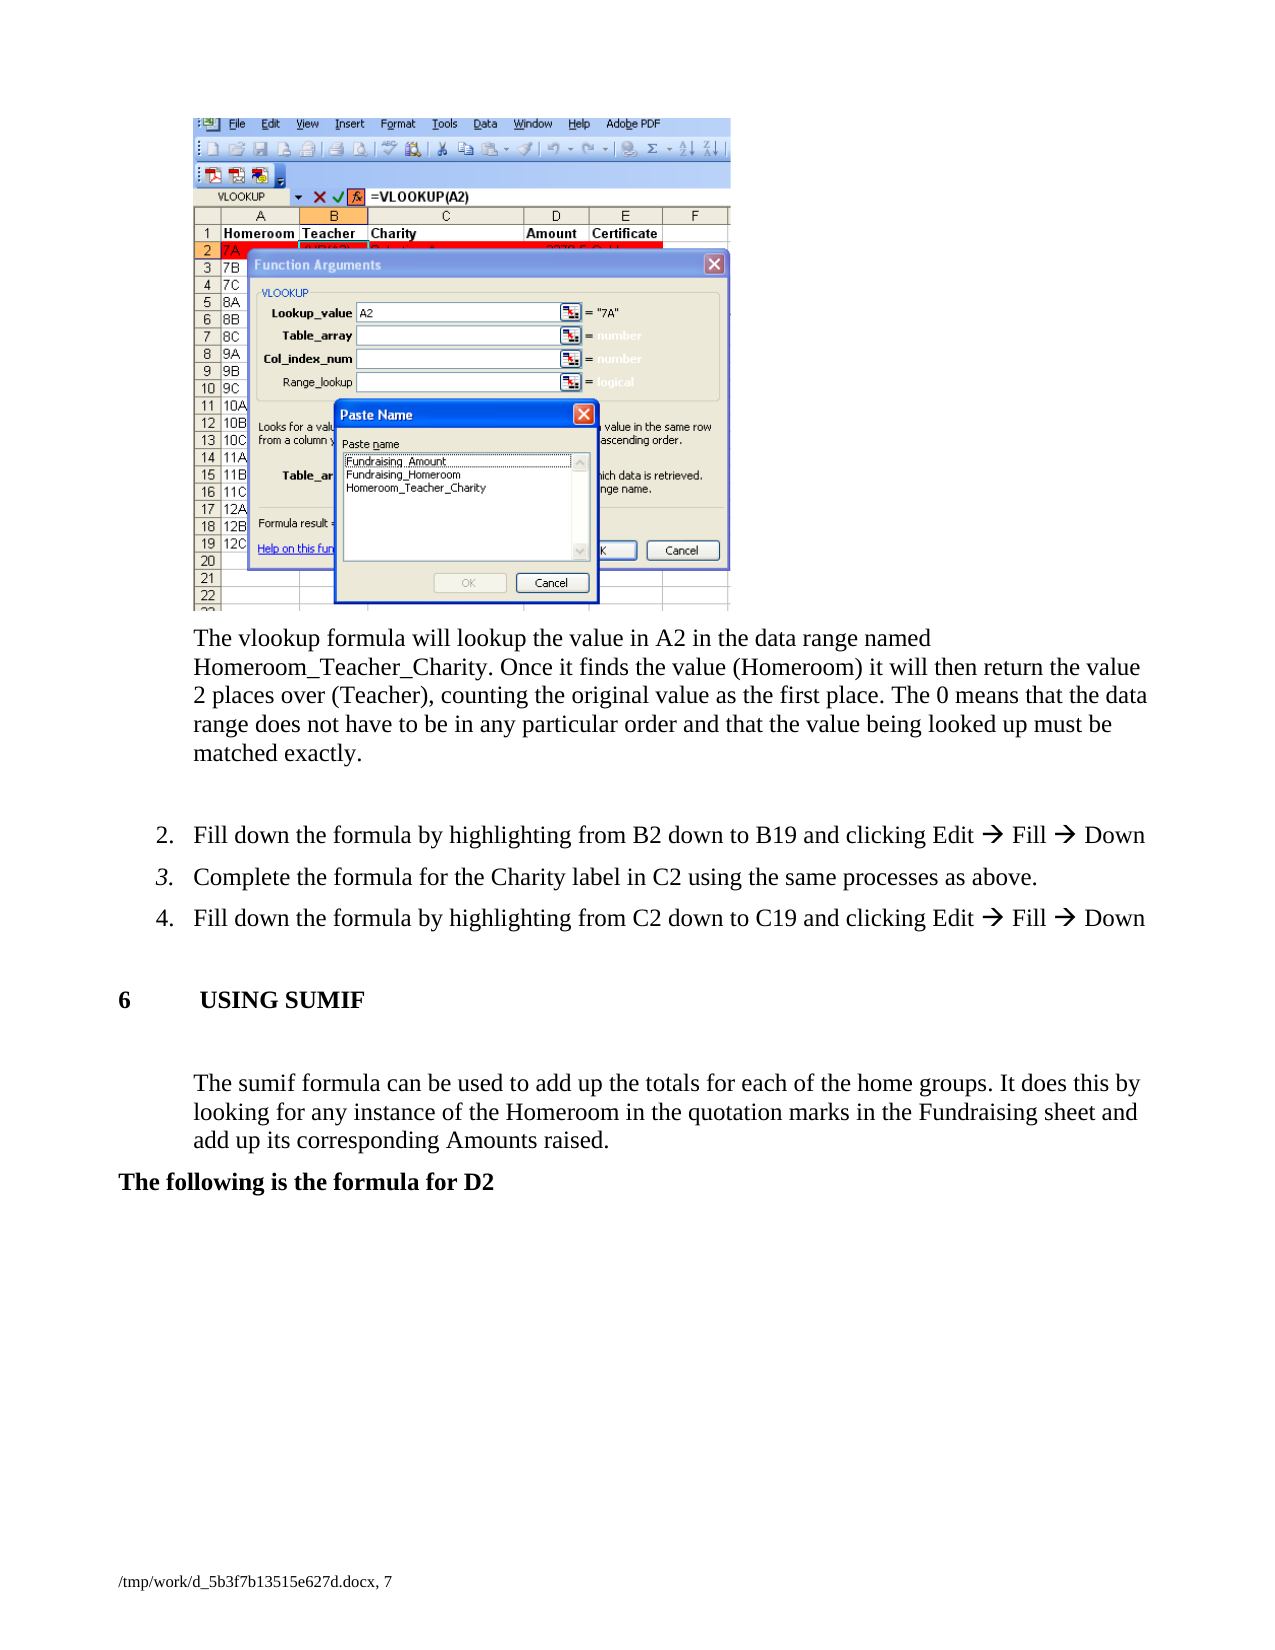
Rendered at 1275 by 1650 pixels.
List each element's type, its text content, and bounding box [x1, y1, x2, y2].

text The vlookup formula will lookup the value in A2 in the data range named Homeroom_Teacher_Charity. Once it finds the value (Homeroom) it will then return the value 2 places over (Teacher), counting the original value as the first place. The 0 means that the data range does not have to be in any particular order and that the value being looked up must be matched exactly. [193, 623, 1157, 767]
list Fill down the formula by highlighting from C2 down to C19 and clicking Edit Fill Down [156, 903, 1157, 932]
text The sumif formula can be used to add up the totals for each of the home groups. It does this by looking for any instance of the Homeroom in the quotation marks in the Fundraising sheet and add up its corresponding Amounts raised. [193, 1068, 1157, 1154]
list Fill down the formula by highlighting from B2 down to B19 and clicking Edit Fill Down [156, 820, 1157, 849]
list Complete the formula for the Charity label in C2 using the same processes as above. [156, 862, 1157, 890]
picture [193, 118, 731, 611]
text The following is the formula for D2 [118, 1167, 1157, 1195]
text 6 USING SUMIF [118, 985, 1157, 1014]
